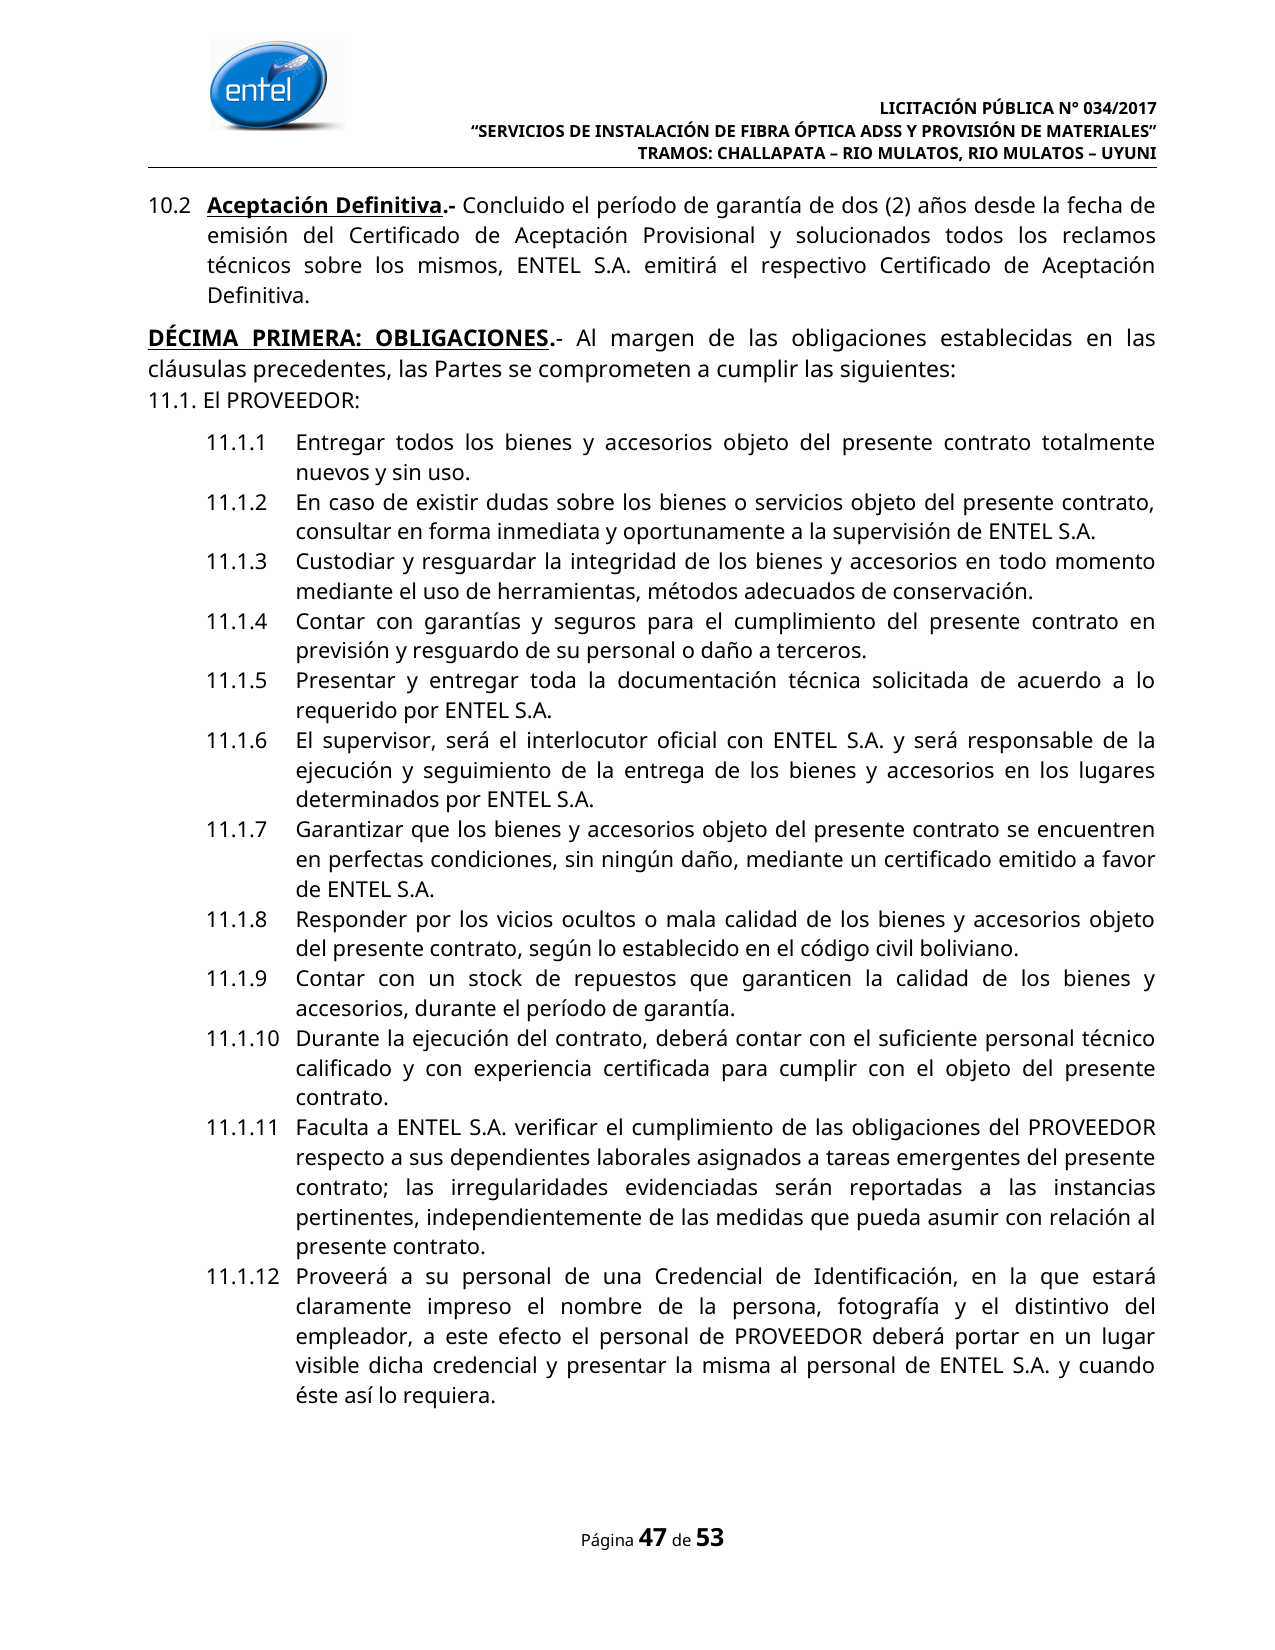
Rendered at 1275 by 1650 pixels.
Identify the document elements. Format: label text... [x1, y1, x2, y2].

text 11.1. El PROVEEDOR: [148, 385, 1157, 414]
text 10.2 Aceptación Definitiva.- Concluido el período de garantía de dos (2) años desde la fecha de emisión del Certificado de Aceptación Provisional y solucionados todos los reclamos técnicos sobre los mismos, ENTEL S.A. emitirá el respectivo Certificado de Aceptación Definitiva. [148, 191, 1157, 310]
list Responder por los vicios ocultos o mala calidad de los bienes y accesorios objeto del presente contrato, según lo establecido en el código civil boliviano. [206, 904, 1157, 963]
list En caso de existir dudas sobre los bienes o servicios objeto del presente contrato, consultar en forma inmediata y oportunamente a la supervisión de ENTEL S.A. [206, 487, 1157, 546]
list Presentar y entregar toda la documentación técnica solicitada de acuerdo a lo requerido por ENTEL S.A. [206, 665, 1157, 725]
list Custodiar y resguardar la integridad de los bienes y accesorios en todo momento mediante el uso de herramientas, métodos adecuados de conservación. [206, 546, 1157, 606]
text DÉCIMA PRIMERA: OBLIGACIONES.- Al margen de las obligaciones establecidas en las cláusulas precedentes, las Partes se comprometen a cumplir las siguientes: [148, 322, 1157, 385]
list Contar con garantías y seguros para el cumplimiento del presente contrato en previsión y resguardo de su personal o daño a terceros. [206, 606, 1157, 665]
list Proveerá a su personal de una Credencial de Identificación, en la que estará claramente impreso el nombre de la persona, fotografía y el distintivo del empleador, a este efecto el personal de PROVEEDOR deberá portar en un lugar visible dicha credencial y presentar la misma al personal de ENTEL S.A. y cuando éste así lo requiera. [206, 1261, 1157, 1410]
list Entregar todos los bienes y accesorios objeto del presente contrato totalmente nuevos y sin uso. [206, 427, 1157, 487]
list Garantizar que los bienes y accesorios objeto del presente contrato se encuentren en perfectas condiciones, sin ningún daño, mediante un certificado emitido a favor de ENTEL S.A. [206, 814, 1157, 904]
picture [209, 39, 345, 131]
list Faculta a ENTEL S.A. verificar el cumplimiento de las obligaciones del PROVEEDOR respecto a sus dependientes laborales asignados a tareas emergentes del presente contrato; las irregularidades evidenciadas serán reportadas a las instancias pertinentes, independientemente de las medidas que pueda asumir con relación al presente contrato. [206, 1112, 1157, 1261]
list Contar con un stock de repuestos que garanticen la calidad de los bienes y accesorios, durante el período de garantía. [206, 963, 1157, 1023]
list El supervisor, será el interlocutor oficial con ENTEL S.A. y será responsable de la ejecución y seguimiento de la entrega de los bienes y accesorios en los lugares determinados por ENTEL S.A. [206, 725, 1157, 814]
list Durante la ejecución del contrato, deberá contar con el suficiente personal técnico calificado y con experiencia certificada para cumplir con el objeto del presente contrato. [206, 1023, 1157, 1112]
